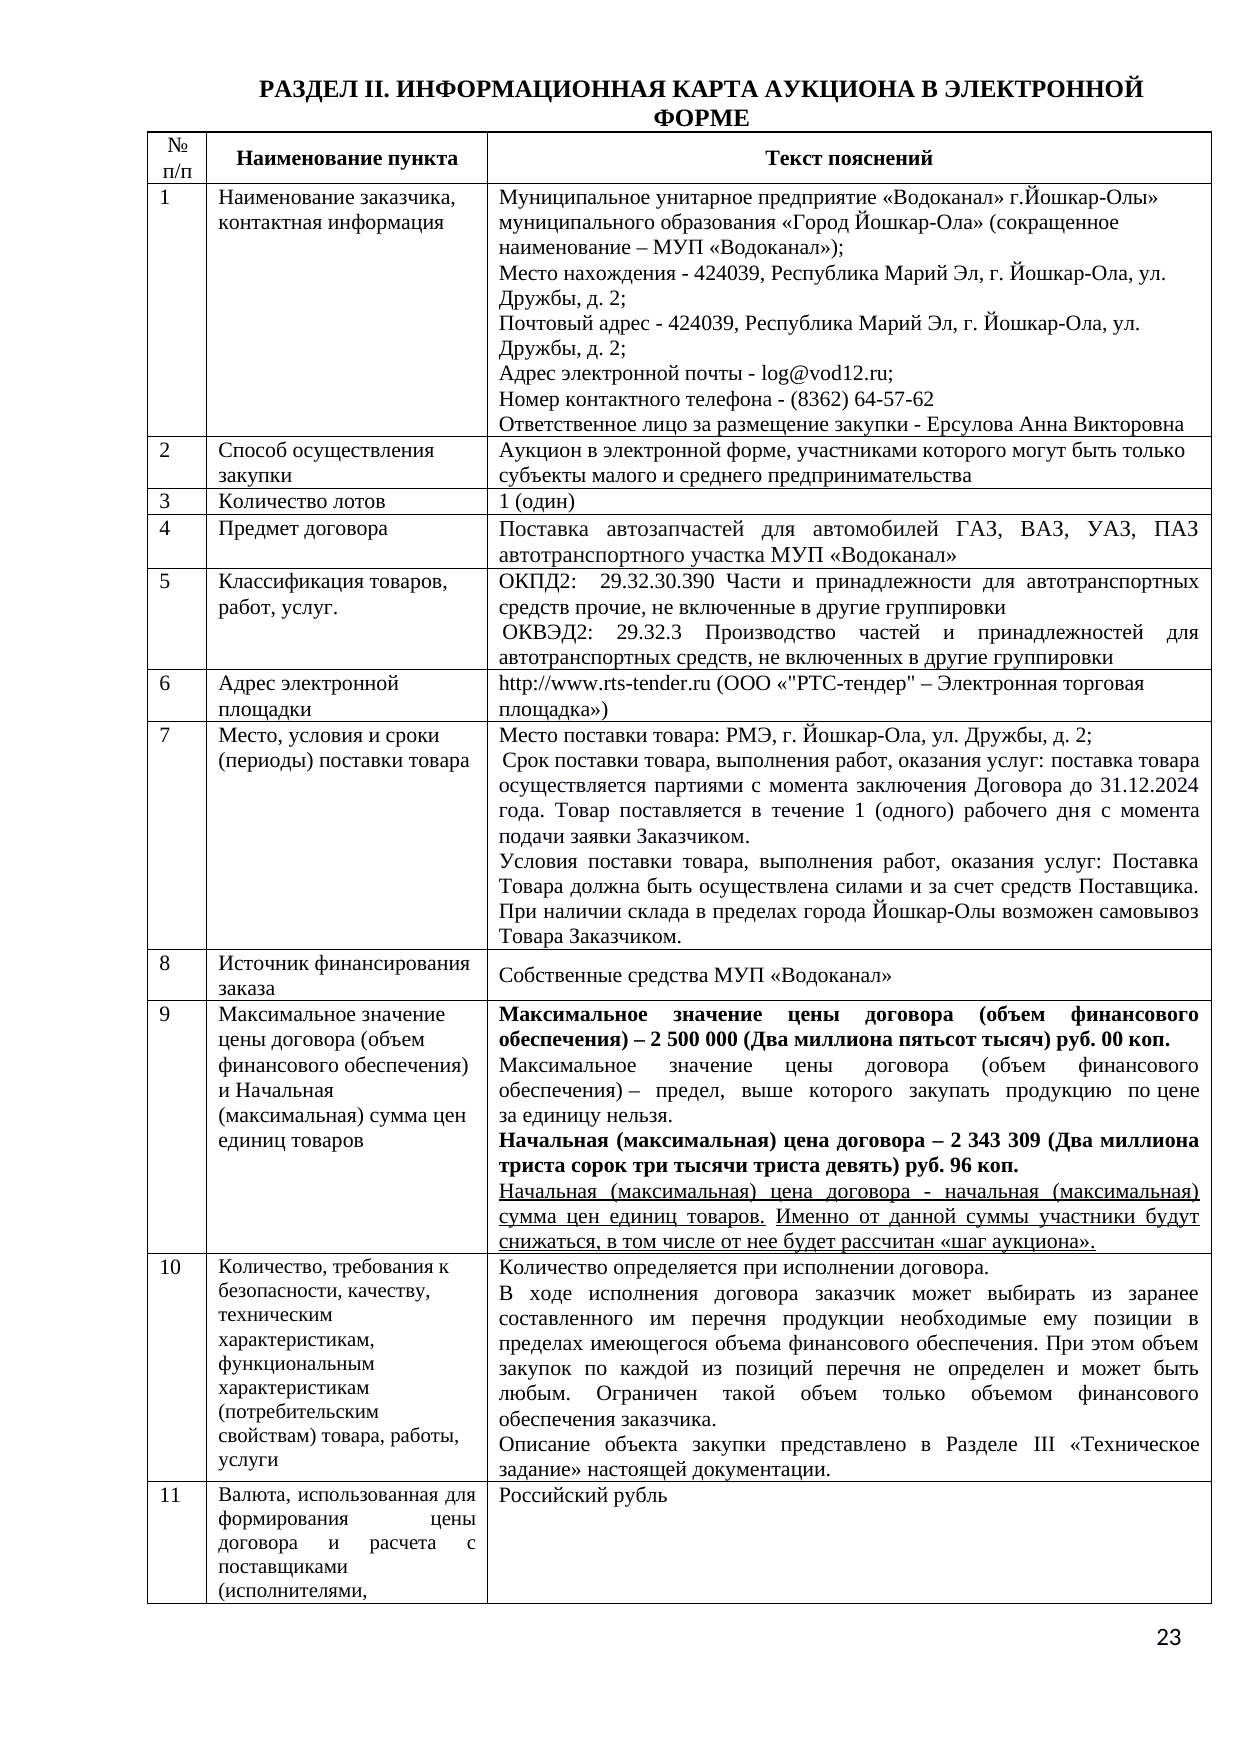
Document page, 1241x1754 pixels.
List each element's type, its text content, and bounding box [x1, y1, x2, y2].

table_cell Муниципальное унитарное предприятие «Водоканал» г.Йошкар-Олы» муниципального образования «Город Йошкар-Ола» (сокращенное наименование – МУП «Водоканал»); Место нахождения - 424039, Республика Марий Эл, г. Йошкар-Ола, ул. Дружбы, д. 2; Почтовый адрес - 424039, Республика Марий Эл, г. Йошкар-Ола, ул. Дружбы, д. 2; Адрес электронной почты - log@vod12.ru; Номер контактного телефона - (8362) 64-57-62 Ответственное лицо за размещение закупки - Ерсулова Анна Викторовна [488, 184, 1211, 436]
table_cell Адрес электронной площадки [207, 670, 487, 721]
table_cell Место поставки товара: РМЭ, г. Йошкар-Ола, ул. Дружбы, д. 2; Срок поставки товара, выполнения работ, оказания услуг: поставка товара осуществляется партиями с момента заключения Договора до 31.12.2024 года. Товар поставляется в течение 1 (одного) рабочего дня с момента подачи заявки Заказчиком. Условия поставки товара, выполнения работ, оказания услуг: Поставка Товара должна быть осуществлена силами и за счет средств Поставщика. При наличии склада в пределах города Йошкар-Олы возможен самовывоз Товара Заказчиком. [488, 722, 1211, 949]
table_cell Наименование заказчика, контактная информация [207, 184, 487, 436]
table_cell 9 [148, 1001, 206, 1253]
table_cell 2 [148, 437, 206, 487]
table_cell Собственные средства МУП «Водоканал» [488, 950, 1211, 1000]
table_cell ОКПД2: 29.32.30.390 Части и принадлежности для автотранспортных средств прочие, не включенные в другие группировки ОКВЭД2: 29.32.3 Производство частей и принадлежностей для автотранспортных средств, не включенных в другие группировки [488, 569, 1211, 669]
table_cell Источник финансирования заказа [207, 950, 487, 1000]
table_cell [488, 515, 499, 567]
table_header № п/п [148, 133, 206, 183]
table_cell 6 [148, 670, 206, 721]
table_cell Аукцион в электронной форме, участниками которого могут быть только субъекты малого и среднего предпринимательства [488, 437, 1211, 487]
table_cell Предмет договора [207, 515, 487, 567]
text РАЗДЕЛ II. ИНФОРМАЦИОННАЯ КАРТА АУКЦИОНА В ЭЛЕКТРОННОЙ ФОРМЕ [222, 74, 1181, 131]
table_cell 3 [148, 489, 206, 514]
table_cell Максимальное значение цены договора (объем финансового обеспечения) и Начальная (максимальная) сумма цен единиц товаров [207, 1001, 487, 1253]
table_cell 4 [148, 515, 206, 567]
table_cell 10 [148, 1254, 206, 1481]
table_cell 5 [148, 569, 206, 669]
table_cell Российский рубль [488, 1482, 1211, 1602]
table_cell 1 [148, 184, 206, 436]
table_cell 7 [148, 722, 206, 949]
table_cell Способ осуществления закупки [207, 437, 487, 487]
table_cell Количество определяется при исполнении договора. В ходе исполнения договора заказчик может выбирать из заранее составленного им перечня продукции необходимые ему позиции в пределах имеющегося объема финансового обеспечения. При этом объем закупок по каждой из позиций перечня не определен и может быть любым. Ограничен такой объем только объемом финансового обеспечения заказчика. Описание объекта закупки представлено в Разделе III «Техническое задание» настоящей документации. [488, 1254, 1211, 1481]
table_cell 11 [148, 1482, 206, 1602]
table_cell 1 (один) [488, 489, 1211, 514]
table_cell Количество, требования к безопасности, качеству, техническим характеристикам, функциональным характеристикам (потребительским свойствам) товара, работы, услуги [207, 1254, 487, 1481]
table_cell Поставка автозапчастей для автомобилей ГАЗ, ВАЗ, УАЗ, ПАЗ автотранспортного участка МУП «Водоканал» [958, 515, 1211, 567]
table_cell Классификация товаров, работ, услуг. [207, 569, 487, 669]
table_cell 8 [148, 950, 206, 1000]
table_header Текст пояснений [488, 133, 1211, 183]
table_cell Место, условия и сроки (периоды) поставки товара [207, 722, 487, 949]
table_cell Максимальное значение цены договора (объем финансового обеспечения) – 2 500 000 (Два миллиона пятьсот тысяч) руб. 00 коп. Максимальное значение цены договора (объем финансового обеспечения) – предел, выше которого закупать продукцию по цене за единицу нельзя. Начальная (максимальная) цена договора – 2 343 309 (Два миллиона триста сорок три тысячи триста девять) руб. 96 коп. Начальная (максимальная) цена договора - начальная (максимальная) сумма цен единиц товаров. Именно от данной суммы участники будут снижаться, в том числе от нее будет рассчитан «шаг аукциона». [488, 1001, 1211, 1253]
table_cell Количество лотов [207, 489, 487, 514]
table_cell http://www.rts-tender.ru (ООО «"РТС-тендер" – Электронная торговая площадка») [488, 670, 1211, 721]
table_header Наименование пункта [207, 133, 487, 183]
